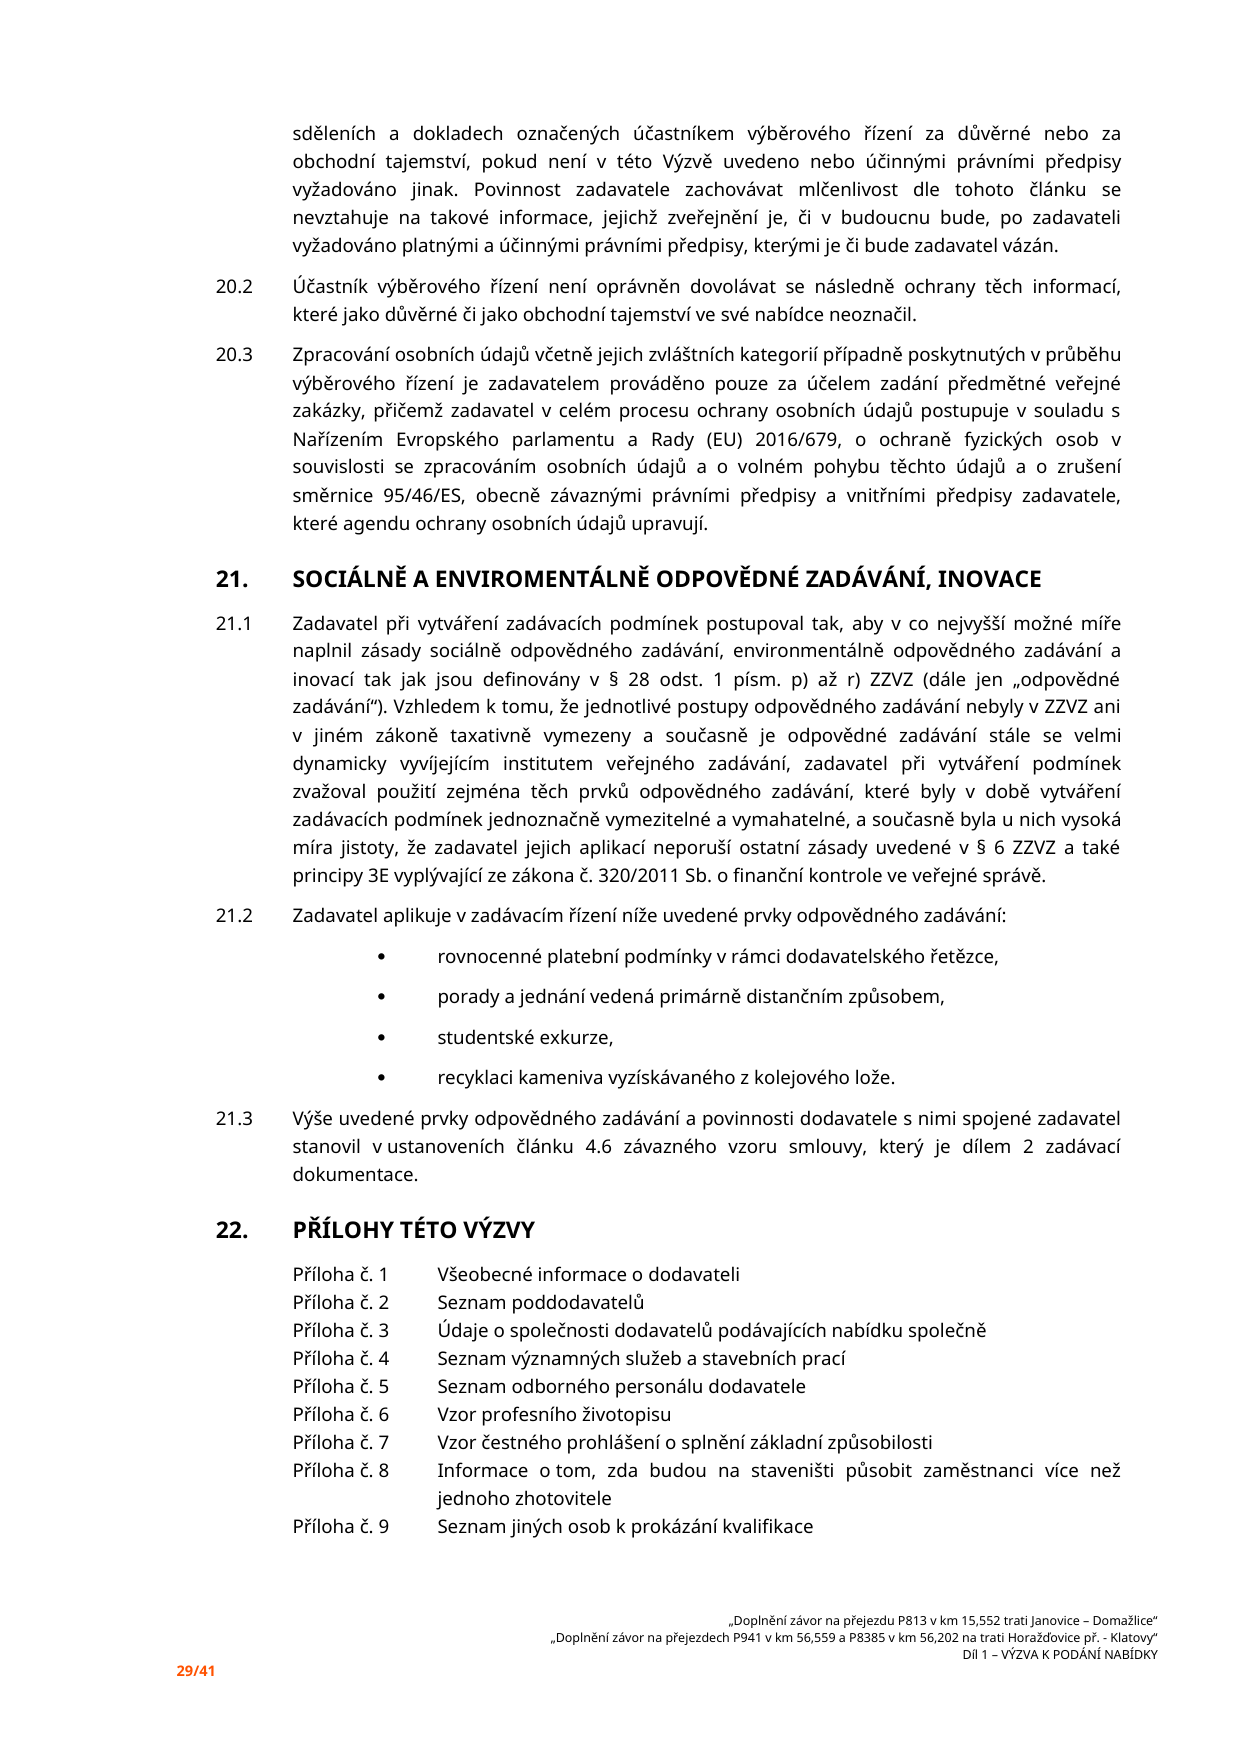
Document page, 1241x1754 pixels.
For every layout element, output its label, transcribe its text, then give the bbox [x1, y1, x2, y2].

text PŘÍLOHY TÉTO VÝZVY [216, 1214, 1122, 1245]
text Zpracování osobních údajů včetně jejich zvláštních kategorií případně poskytnutých v průběhu výběrového řízení je zadavatelem prováděno pouze za účelem zadání předmětné veřejné zakázky, přičemž zadavatel v celém procesu ochrany osobních údajů postupuje v souladu s Nařízením Evropského parlamentu a Rady (EU) 2016/679, o ochraně fyzických osob v souvislosti se zpracováním osobních údajů a o volném pohybu těchto údajů a o zrušení směrnice 95/46/ES, obecně závaznými právními předpisy a vnitřními předpisy zadavatele, které agendu ochrany osobních údajů upravují. [216, 342, 1122, 535]
list studentské exkurze, [378, 1024, 1122, 1049]
text Příloha č. 5 Seznam odborného personálu dodavatele [292, 1373, 1122, 1399]
text Příloha č. 6 Vzor profesního životopisu [292, 1401, 1122, 1427]
list recyklaci kameniva vyzískávaného z kolejového lože. [378, 1064, 1122, 1090]
text Příloha č. 1 Všeobecné informace o dodavateli [292, 1261, 1122, 1287]
text Výše uvedené prvky odpovědného zadávání a povinnosti dodavatele s nimi spojené zadavatel stanovil v ustanoveních článku 4.6 závazného vzoru smlouvy, který je dílem 2 zadávací dokumentace. [216, 1105, 1122, 1187]
text Příloha č. 4 Seznam významných služeb a stavebních prací [292, 1345, 1122, 1371]
text Příloha č. 3 Údaje o společnosti dodavatelů podávajících nabídku společně [292, 1317, 1122, 1343]
text Příloha č. 2 Seznam poddodavatelů [292, 1289, 1122, 1314]
list porady a jednání vedená primárně distančním způsobem, [378, 983, 1122, 1009]
text SOCIÁLNĚ A ENVIROMENTÁLNĚ ODPOVĚDNÉ ZADÁVÁNÍ, INOVACE [216, 563, 1122, 594]
text Účastník výběrového řízení není oprávněn dovolávat se následně ochrany těch informací, které jako důvěrné či jako obchodní tajemství ve své nabídce neoznačil. [216, 273, 1122, 327]
text Zadavatel aplikuje v zadávacím řízení níže uvedené prvky odpovědného zadávání: [216, 902, 1122, 928]
text Zadavatel při vytváření zadávacích podmínek postupoval tak, aby v co nejvyšší možné míře naplnil zásady sociálně odpovědného zadávání, environmentálně odpovědného zadávání a inovací tak jak jsou definovány v § 28 odst. 1 písm. p) až r) ZZVZ (dále jen „odpovědné zadávání“). Vzhledem k tomu, že jednotlivé postupy odpovědného zadávání nebyly v ZZVZ ani v jiném zákoně taxativně vymezeny a současně je odpovědné zadávání stále se velmi dynamicky vyvíjejícím institutem veřejného zadávání, zadavatel při vytváření podmínek zvažoval použití zejména těch prvků odpovědného zadávání, které byly v době vytváření zadávacích podmínek jednoznačně vymezitelné a vymahatelné, a současně byla u nich vysoká míra jistoty, že zadavatel jejich aplikací neporuší ostatní zásady uvedené v § 6 ZZVZ a také principy 3E vyplývající ze zákona č. 320/2011 Sb. o finanční kontrole ve veřejné správě. [216, 610, 1122, 887]
text Příloha č. 8 Informace o tom, zda budou na staveništi působit zaměstnanci více než jednoho zhotovitele [292, 1457, 1122, 1511]
text Příloha č. 7 Vzor čestného prohlášení o splnění základní způsobilosti [292, 1429, 1122, 1455]
text Příloha č. 9 Seznam jiných osob k prokázání kvalifikace [292, 1513, 1122, 1539]
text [216, 121, 1122, 258]
list rovnocenné platební podmínky v rámci dodavatelského řetězce, [378, 943, 1122, 968]
